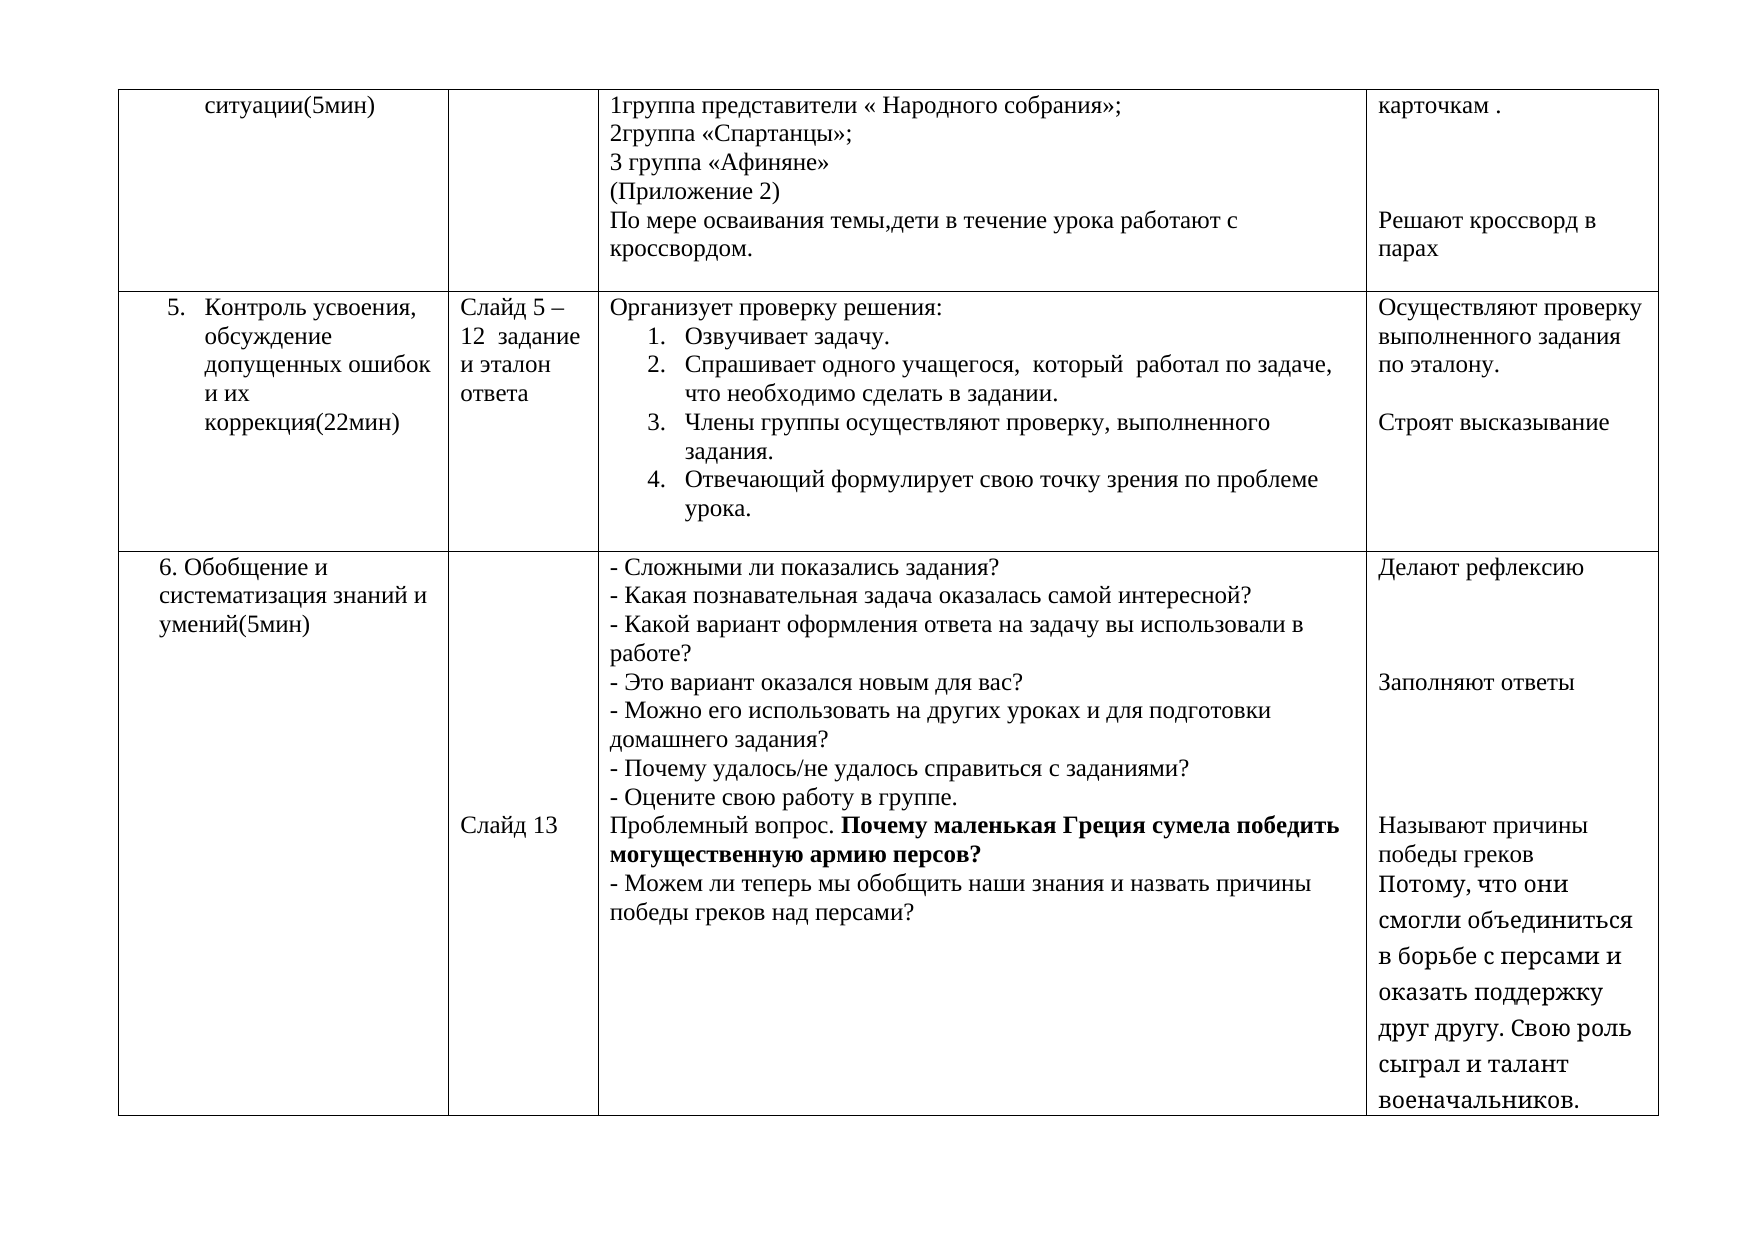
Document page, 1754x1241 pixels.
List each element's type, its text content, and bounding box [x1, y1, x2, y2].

table_cell Организует проверку решения: Озвучивает задачу. Спрашивает одного учащегося, который работал по задаче, что необходимо сделать в задании. Члены группы осуществляют проверку, выполненного задания. Отвечающий формулирует свою точку зрения по проблеме урока. [599, 292, 1366, 551]
table_cell Слайд 5 – 12 задание и эталон ответа [449, 292, 598, 551]
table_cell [1367, 90, 1658, 291]
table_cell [599, 90, 1366, 291]
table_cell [119, 552, 448, 1115]
table_cell Слайд 13 [449, 552, 598, 1115]
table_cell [1367, 552, 1658, 1115]
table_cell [119, 90, 448, 291]
table_cell [449, 90, 598, 291]
table_cell Осуществляют проверку выполненного задания по эталону. Строят высказывание [1367, 292, 1658, 551]
table_cell Контроль усвоения, обсуждение допущенных ошибок и их коррекция(22мин) [119, 292, 448, 551]
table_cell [599, 552, 1366, 1115]
